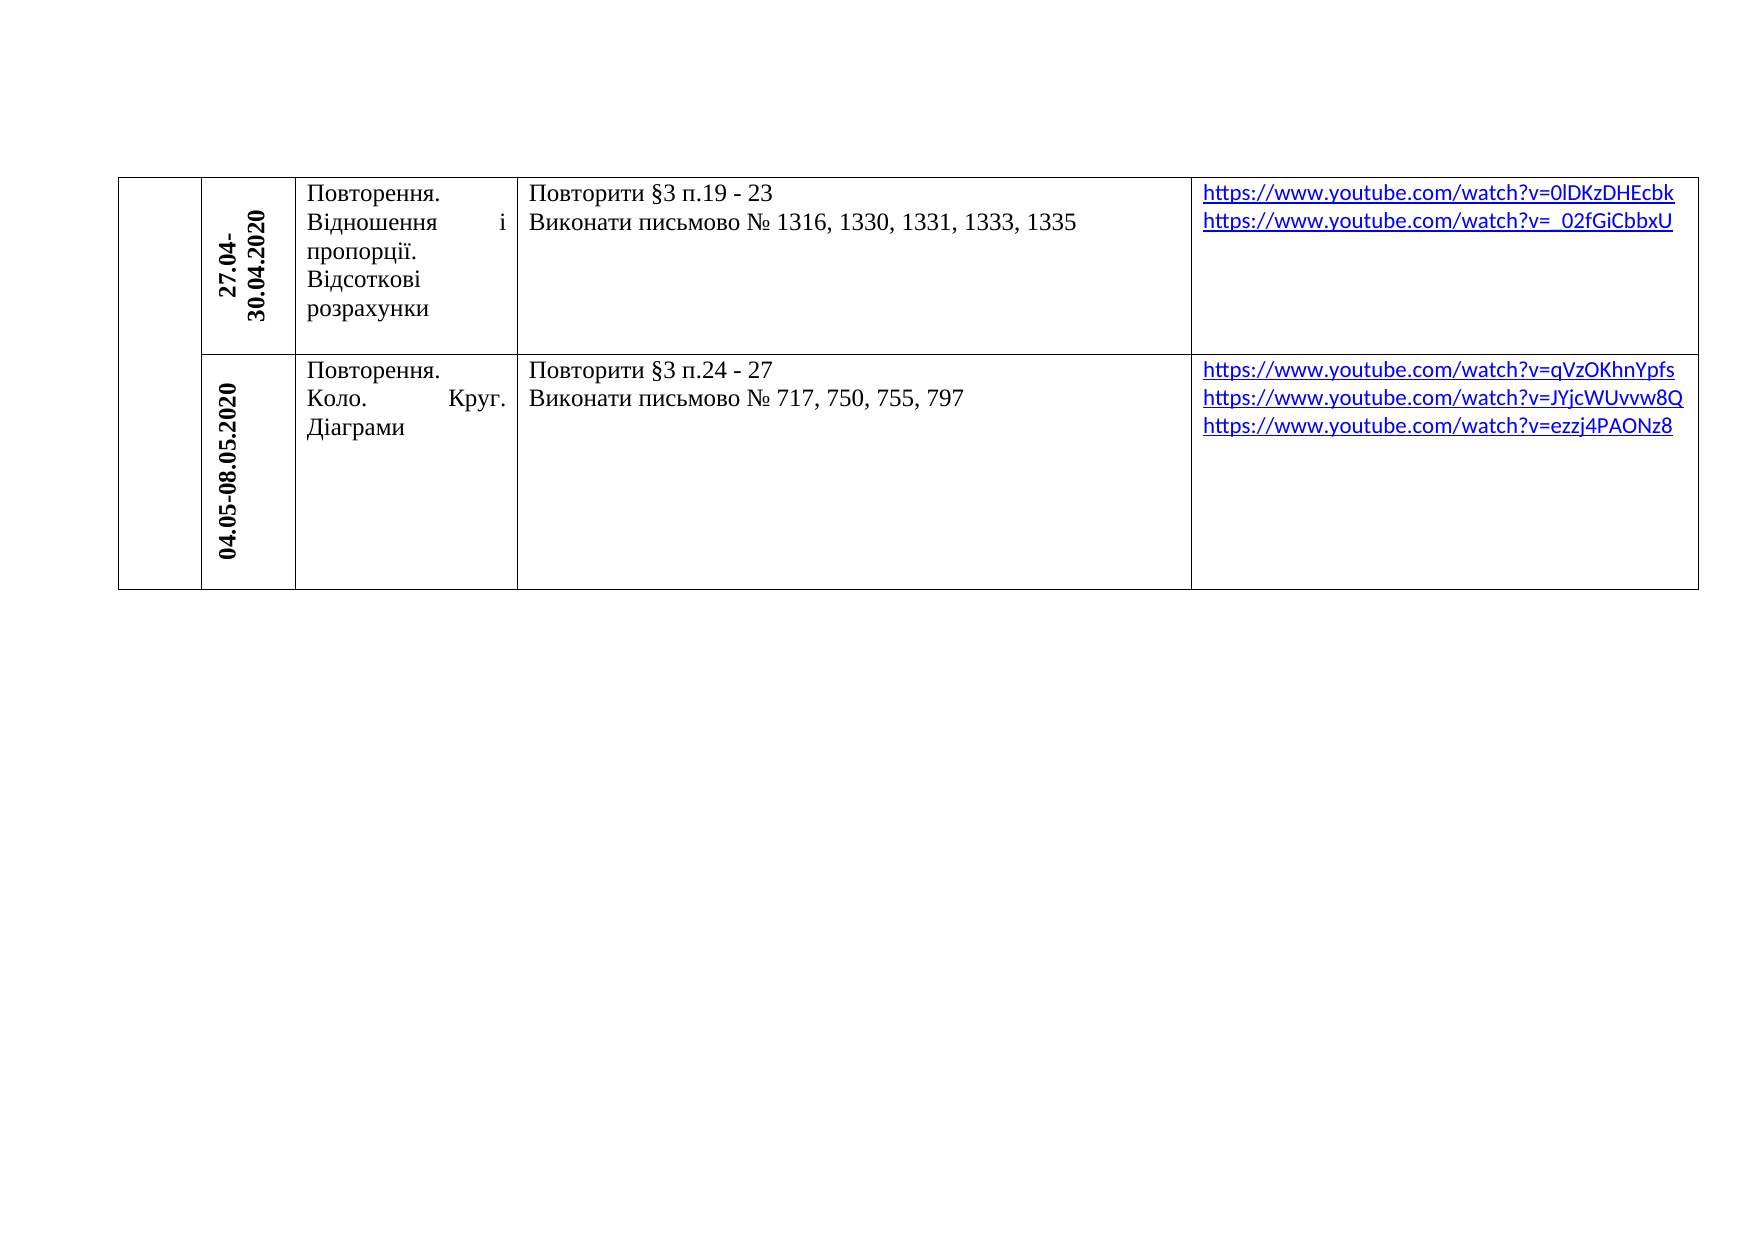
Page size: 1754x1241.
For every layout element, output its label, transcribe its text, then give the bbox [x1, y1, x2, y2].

table_cell 04.05-08.05.2020 [202, 355, 295, 589]
table_cell Повторення. Відношення і пропорції. Відсоткові розрахунки [296, 178, 517, 354]
table_cell Повторити §3 п.19 - 23 Виконати письмово № 1316, 1330, 1331, 1333, 1335 [518, 178, 1191, 354]
table_cell https://www.youtube.com/watch?v=qVzOKhnYpfs https://www.youtube.com/watch?v=JYjcWUvvw8Q https://www.youtube.com/watch?v=ezzj4PAONz8 [1192, 355, 1698, 589]
table_cell https://www.youtube.com/watch?v=0lDKzDHEcbk https://www.youtube.com/watch?v=_02fGiCbbxU [1192, 178, 1698, 354]
table_cell Повторити §3 п.24 - 27 Виконати письмово № 717, 750, 755, 797 [518, 355, 1191, 589]
table_cell Повторення. Коло. Круг. Діаграми [296, 355, 517, 589]
table_cell 27.04-30.04.2020 [202, 178, 295, 354]
